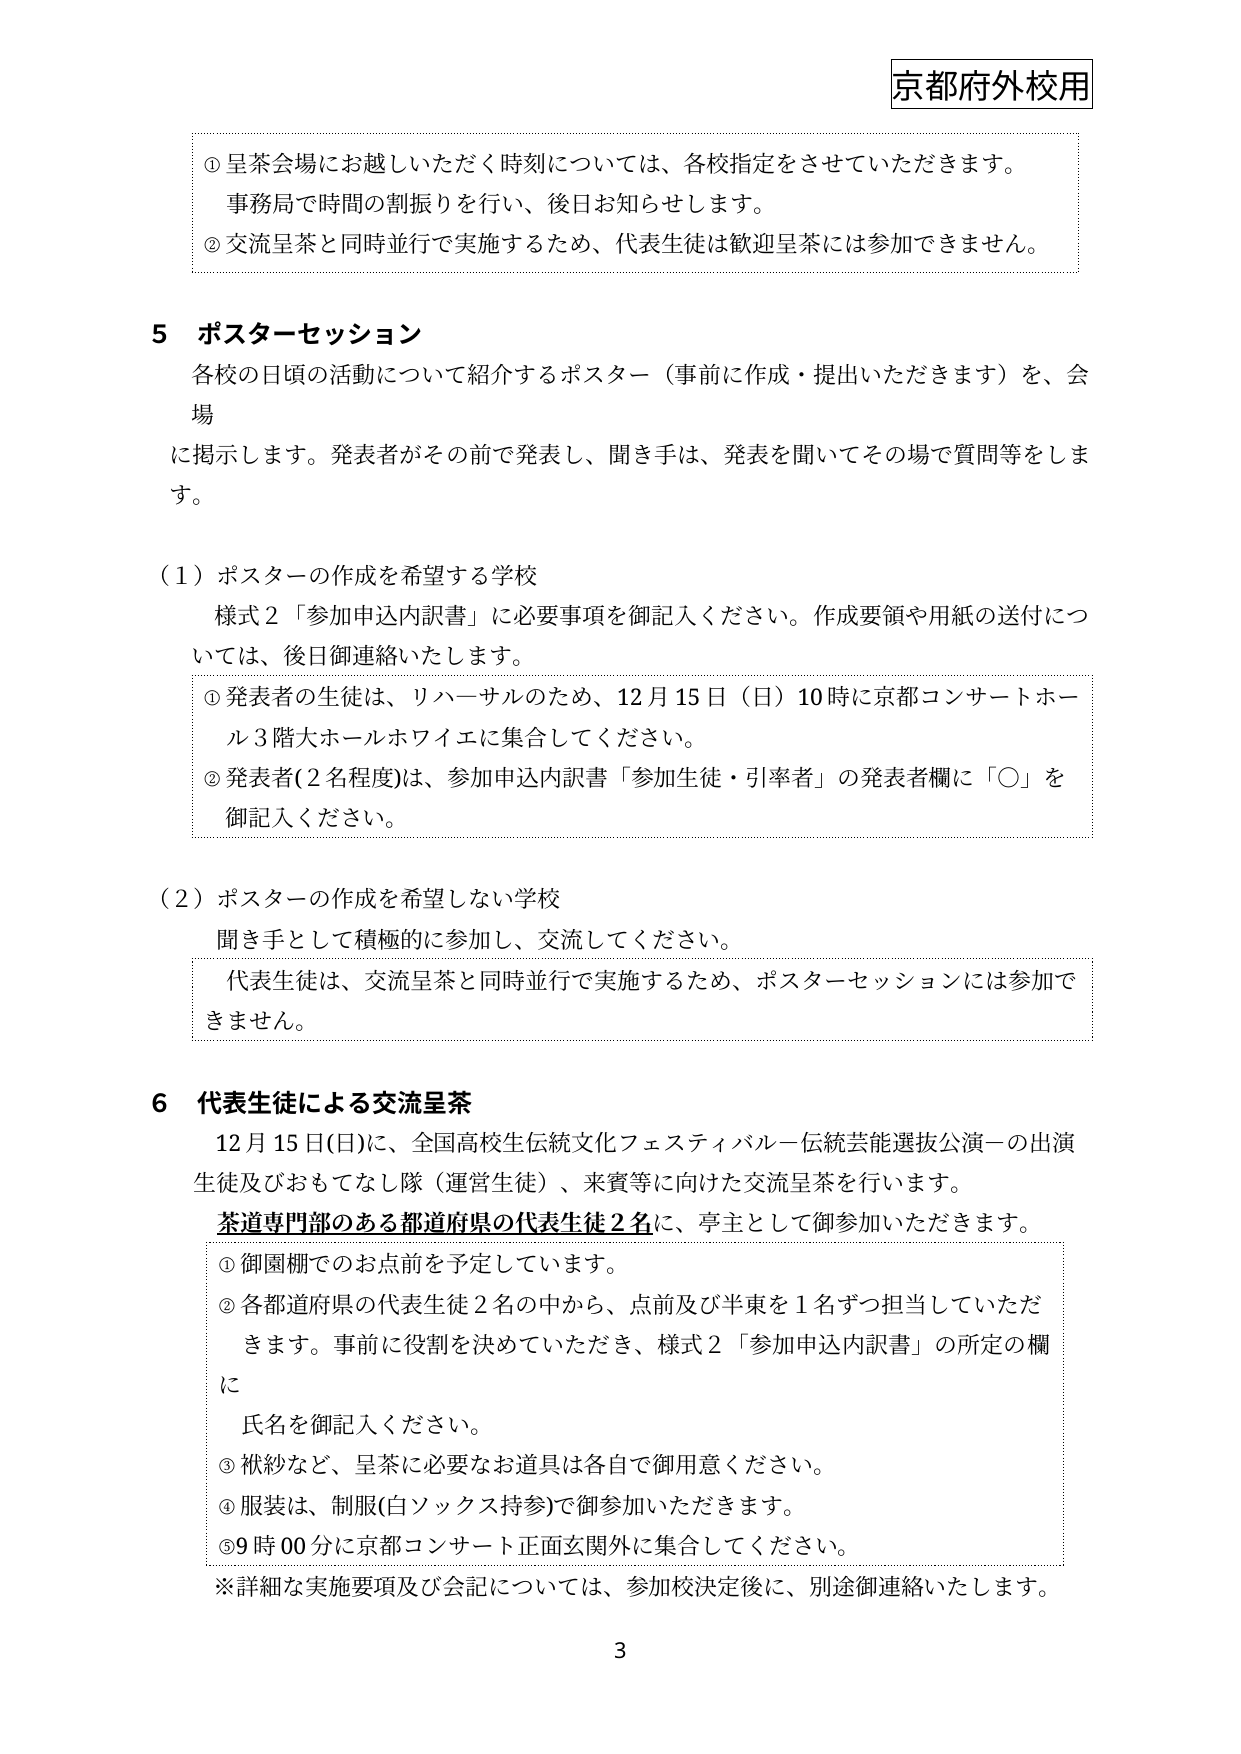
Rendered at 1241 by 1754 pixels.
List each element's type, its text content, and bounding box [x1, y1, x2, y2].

table_header ①発表者の生徒は、リハ―サルのため、12月15日（日）10時に京都コンサートホール３階大ホールホワイエに集合してください。 ②発表者(２名程度)は、参加申込内訳書「参加生徒・引率者」の発表者欄に「○」を 御記入ください。 [192, 675, 1092, 837]
text 生徒及びおもてなし隊（運営生徒）、来賓等に向けた交流呈茶を行います。 [148, 1161, 1092, 1202]
text 各校の日頃の活動について紹介するポスター（事前に作成・提出いただきます）を、会場 [191, 353, 1092, 433]
table_header ①呈茶会場にお越しいただく時刻については、各校指定をさせていただきます。 事務局で時間の割振りを行い、後日お知らせします。 ②交流呈茶と同時並行で実施するため、代表生徒は歓迎呈茶には参加できません。 [192, 133, 1078, 272]
text ５ ポスターセッション [148, 313, 1092, 353]
text ※詳細な実施要項及び会記については、参加校決定後に、別途御連絡いたします。 [148, 1566, 1092, 1606]
text に掲示します。発表者がその前で発表し、聞き手は、発表を聞いてその場で質問等をします。 [169, 433, 1092, 514]
text 様式２「参加申込内訳書」に必要事項を御記入ください。作成要領や用紙の送付については、後日御連絡いたします。 [191, 594, 1092, 675]
text ６ 代表生徒による交流呈茶 [148, 1081, 1092, 1121]
text （１）ポスターの作成を希望する学校 [148, 554, 1092, 594]
table_header ①御園棚でのお点前を予定しています。 ②各都道府県の代表生徒２名の中から、点前及び半東を１名ずつ担当していただ きます。事前に役割を決めていただき、様式２「参加申込内訳書」の所定の欄に 氏名を御記入ください。 ③袱紗など、呈茶に必要なお道具は各自で御用意ください。 ④服装は、制服(白ソックス持参)で御参加いただきます。 ⑤9時00分に京都コンサート正面玄関外に集合してください。 [207, 1242, 1063, 1564]
table_header 代表生徒は、交流呈茶と同時並行で実施するため、ポスターセッションには参加できません。 [192, 958, 1093, 1040]
text （２）ポスターの作成を希望しない学校 [148, 878, 1092, 918]
text 茶道専門部のある都道府県の代表生徒２名に、亭主として御参加いただきます。 [148, 1202, 1092, 1242]
text 12月15日(日)に、全国高校生伝統文化フェスティバル－伝統芸能選抜公演－の出演 [169, 1121, 1092, 1161]
text 聞き手として積極的に参加し、交流してください。 [148, 918, 1092, 958]
